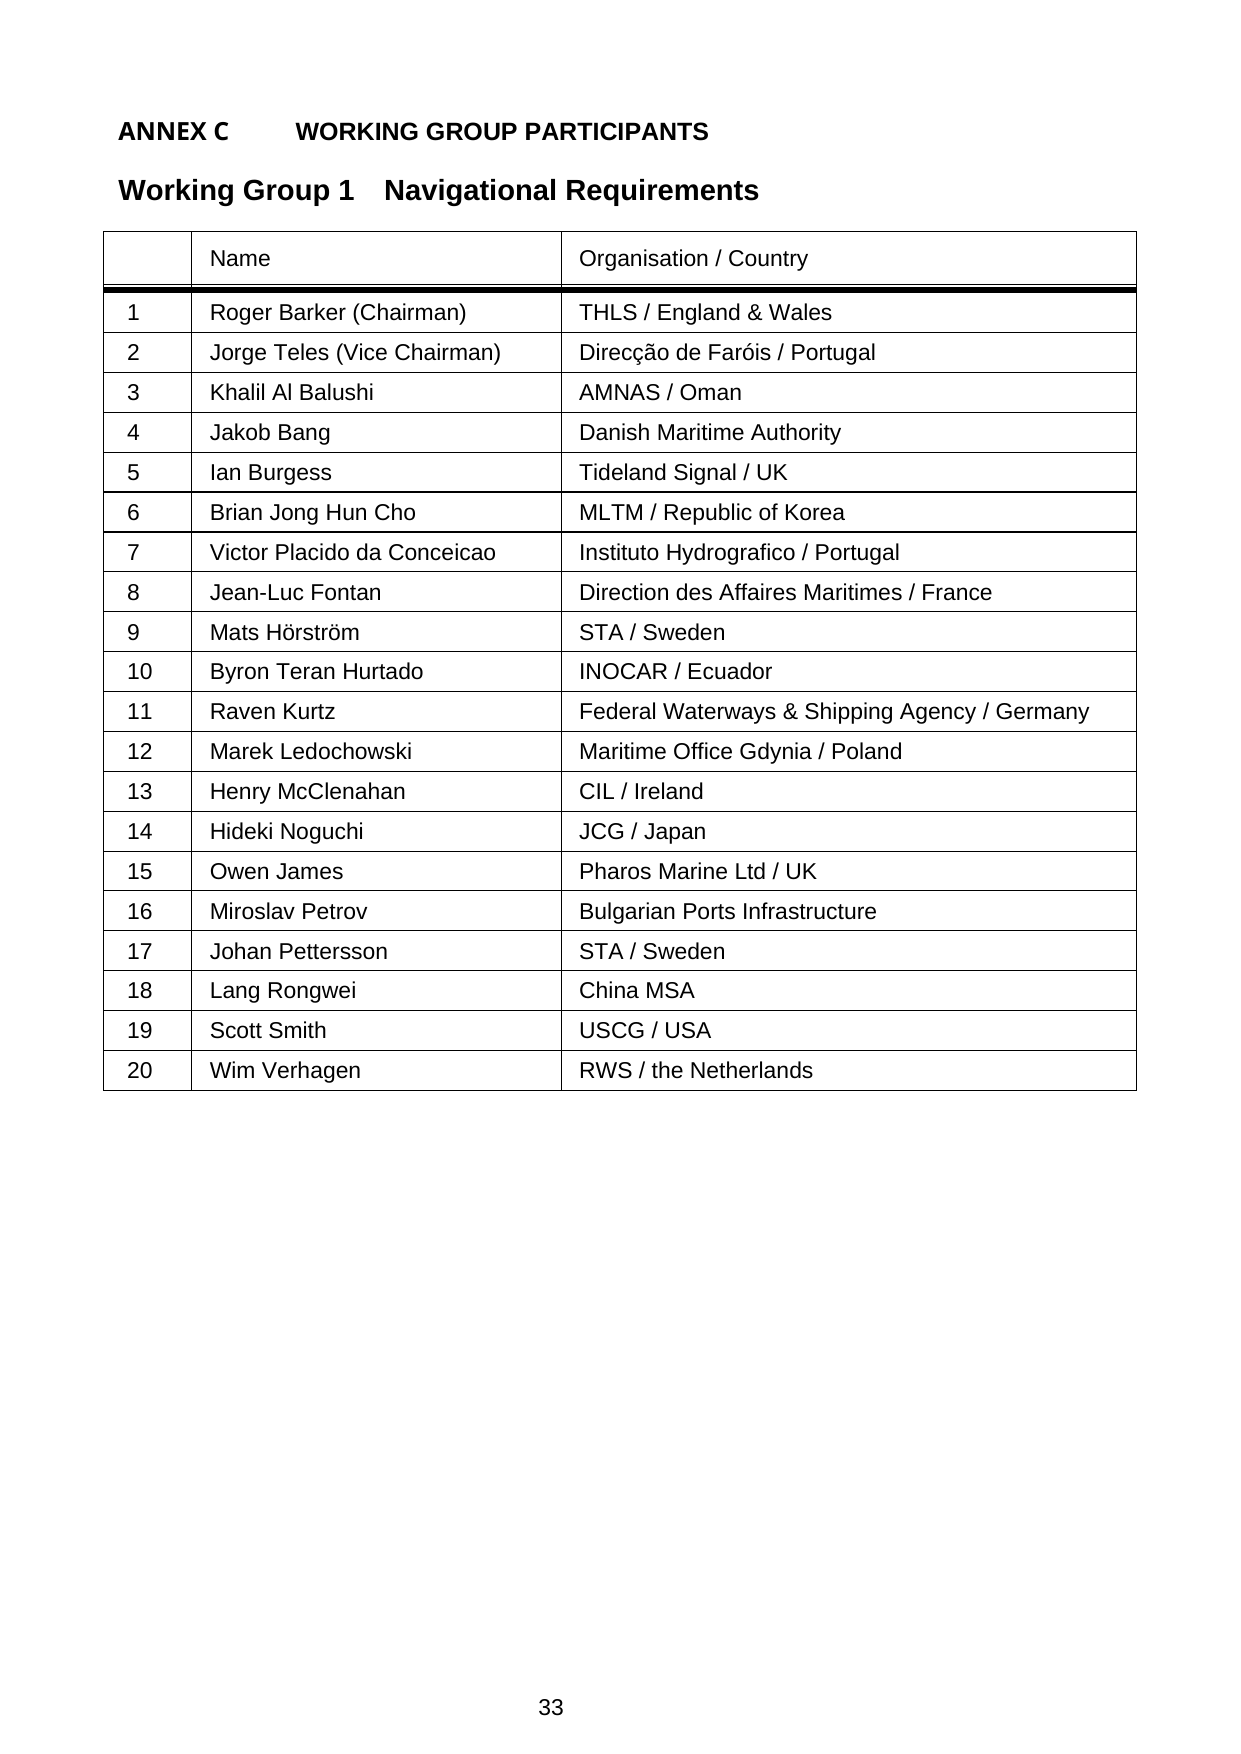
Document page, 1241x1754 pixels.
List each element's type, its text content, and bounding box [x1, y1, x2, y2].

table_cell [104, 931, 191, 970]
table_cell [104, 493, 191, 531]
table_header [104, 232, 191, 284]
text Navigational Requirements [118, 173, 1122, 206]
table_cell Jean-Luc Fontan [192, 572, 561, 611]
table_cell STA / Sweden [562, 612, 1136, 651]
table_cell Hideki Noguchi [192, 812, 561, 851]
table_cell INOCAR / Ecuador [562, 652, 1136, 691]
table_cell [104, 373, 191, 412]
table_cell China MSA [562, 971, 1136, 1010]
table_cell [104, 413, 191, 452]
table_cell Johan Pettersson [192, 931, 561, 970]
table_cell Scott Smith [192, 1011, 561, 1050]
table_cell STA / Sweden [562, 931, 1136, 970]
table_cell USCG / USA [562, 1011, 1136, 1050]
table_cell Tideland Signal / UK [562, 453, 1136, 491]
table_cell [104, 971, 191, 1010]
table_cell Danish Maritime Authority [562, 413, 1136, 452]
table_cell Bulgarian Ports Infrastructure [562, 891, 1136, 930]
table_cell AMNAS / Oman [562, 373, 1136, 412]
table_cell Federal Waterways & Shipping Agency / Germany [562, 692, 1136, 731]
table_cell [104, 293, 191, 332]
table_cell [104, 333, 191, 372]
table_cell Brian Jong Hun Cho [192, 493, 561, 531]
table_cell Henry McClenahan [192, 772, 561, 811]
table_cell Byron Teran Hurtado [192, 652, 561, 691]
table_cell [104, 1011, 191, 1050]
table_cell Miroslav Petrov [192, 891, 561, 930]
table_cell Wim Verhagen [192, 1051, 561, 1090]
table_cell [104, 1051, 191, 1090]
table_cell Ian Burgess [192, 453, 561, 491]
table_cell [104, 772, 191, 811]
table_cell Marek Ledochowski [192, 732, 561, 771]
table_cell CIL / Ireland [562, 772, 1136, 811]
table_cell RWS / the Netherlands [562, 1051, 1136, 1090]
table_cell [104, 692, 191, 731]
table_cell [104, 453, 191, 491]
table_cell [104, 852, 191, 890]
table_cell Jorge Teles (Vice Chairman) [192, 333, 561, 372]
table_cell Pharos Marine Ltd / UK [562, 852, 1136, 890]
table_cell THLS / England & Wales [562, 293, 1136, 332]
table_cell JCG / Japan [562, 812, 1136, 851]
table_cell [104, 533, 191, 571]
table_cell [104, 732, 191, 771]
table_cell MLTM / Republic of Korea [562, 493, 1136, 531]
table_cell Mats Hörström [192, 612, 561, 651]
table_cell [104, 652, 191, 691]
table_cell [104, 891, 191, 930]
table_cell Victor Placido da Conceicao [192, 533, 561, 571]
table_cell Owen James [192, 852, 561, 890]
table_header Organisation / Country [562, 232, 1136, 284]
table_cell Jakob Bang [192, 413, 561, 452]
table_header Name [192, 232, 561, 284]
table_cell Maritime Office Gdynia / Poland [562, 732, 1136, 771]
table_cell [104, 812, 191, 851]
table_cell Direcção de Faróis / Portugal [562, 333, 1136, 372]
table_cell Instituto Hydrografico / Portugal [562, 533, 1136, 571]
table_cell Raven Kurtz [192, 692, 561, 731]
table_cell Direction des Affaires Maritimes / France [562, 572, 1136, 611]
table_cell Roger Barker (Chairman) [192, 293, 561, 332]
table_cell [104, 612, 191, 651]
text Working Group Participants [118, 114, 1122, 148]
table_cell [104, 572, 191, 611]
table_cell Lang Rongwei [192, 971, 561, 1010]
table_cell Khalil Al Balushi [192, 373, 561, 412]
